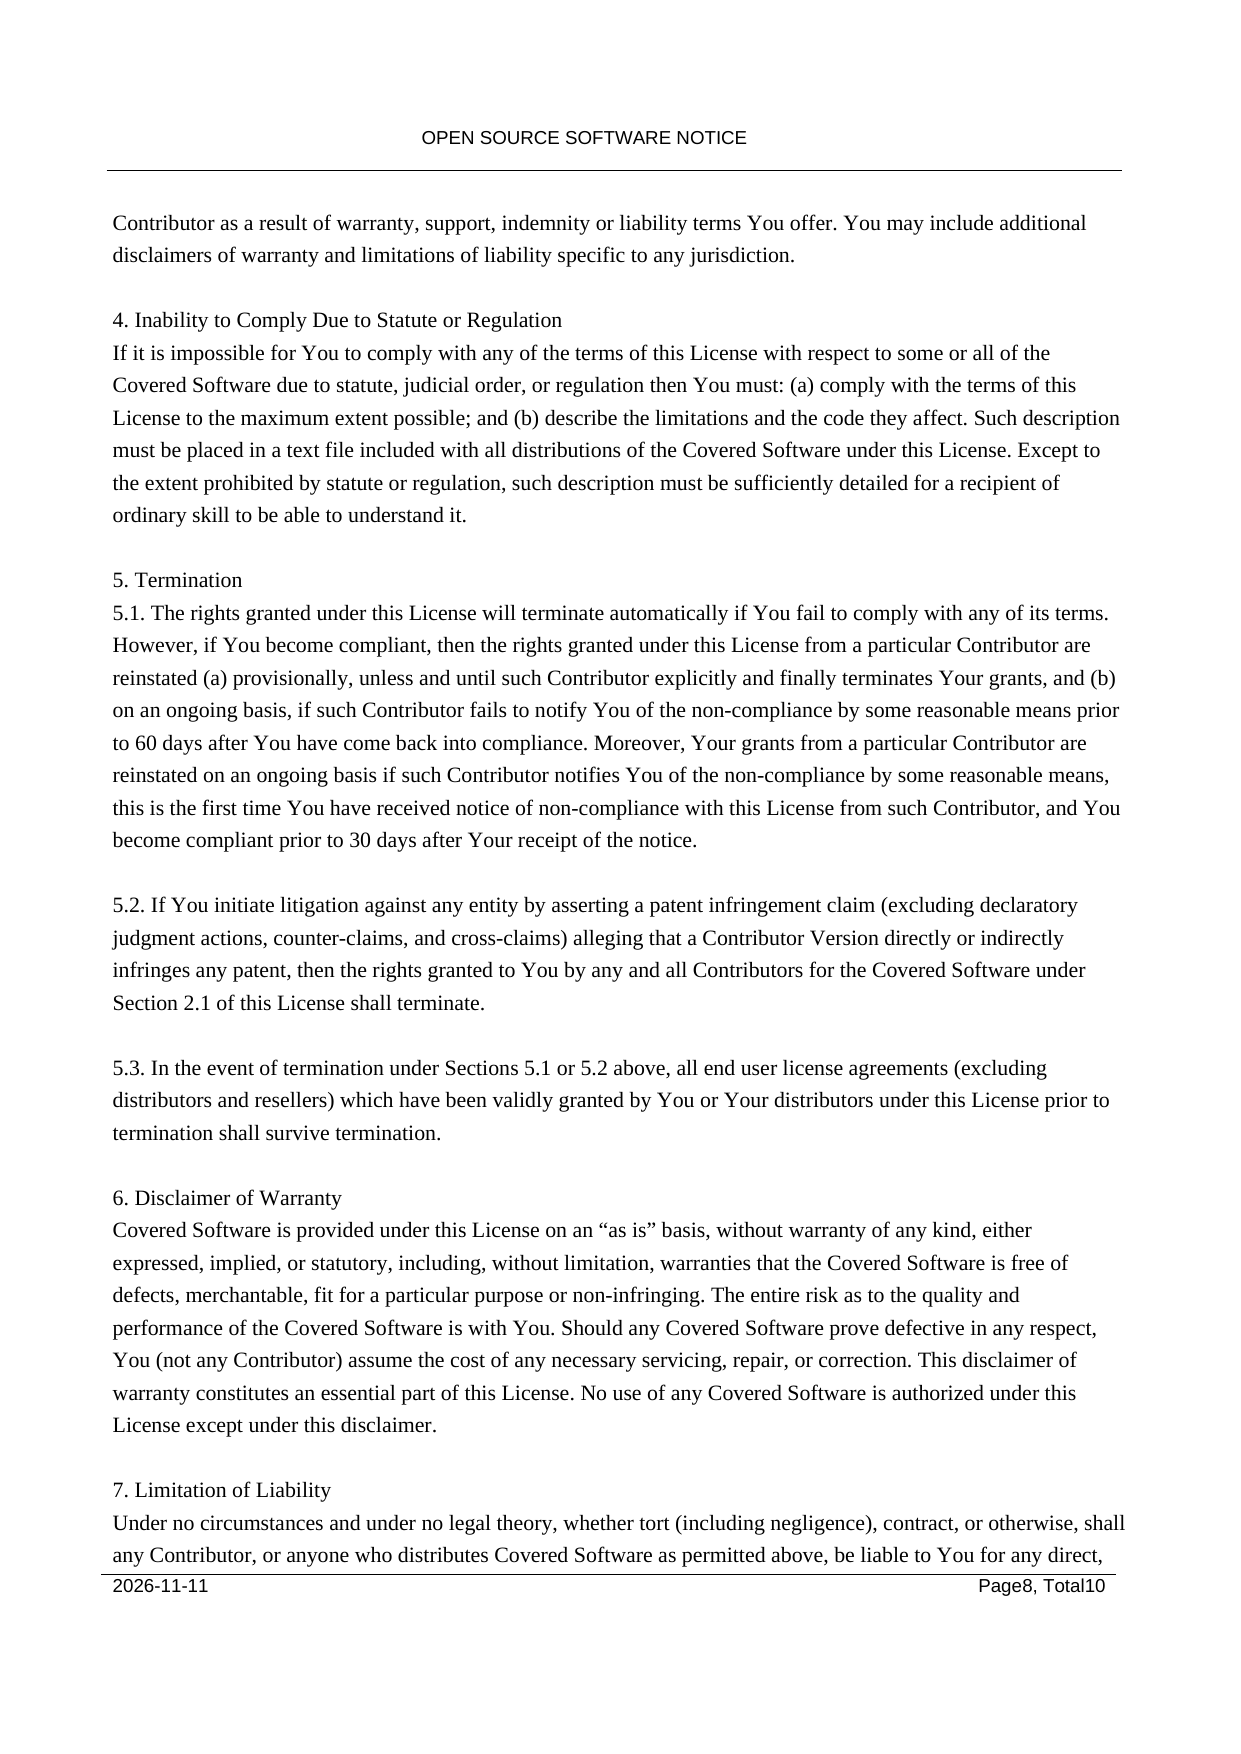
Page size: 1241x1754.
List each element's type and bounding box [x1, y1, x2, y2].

text [112, 206, 1128, 1571]
